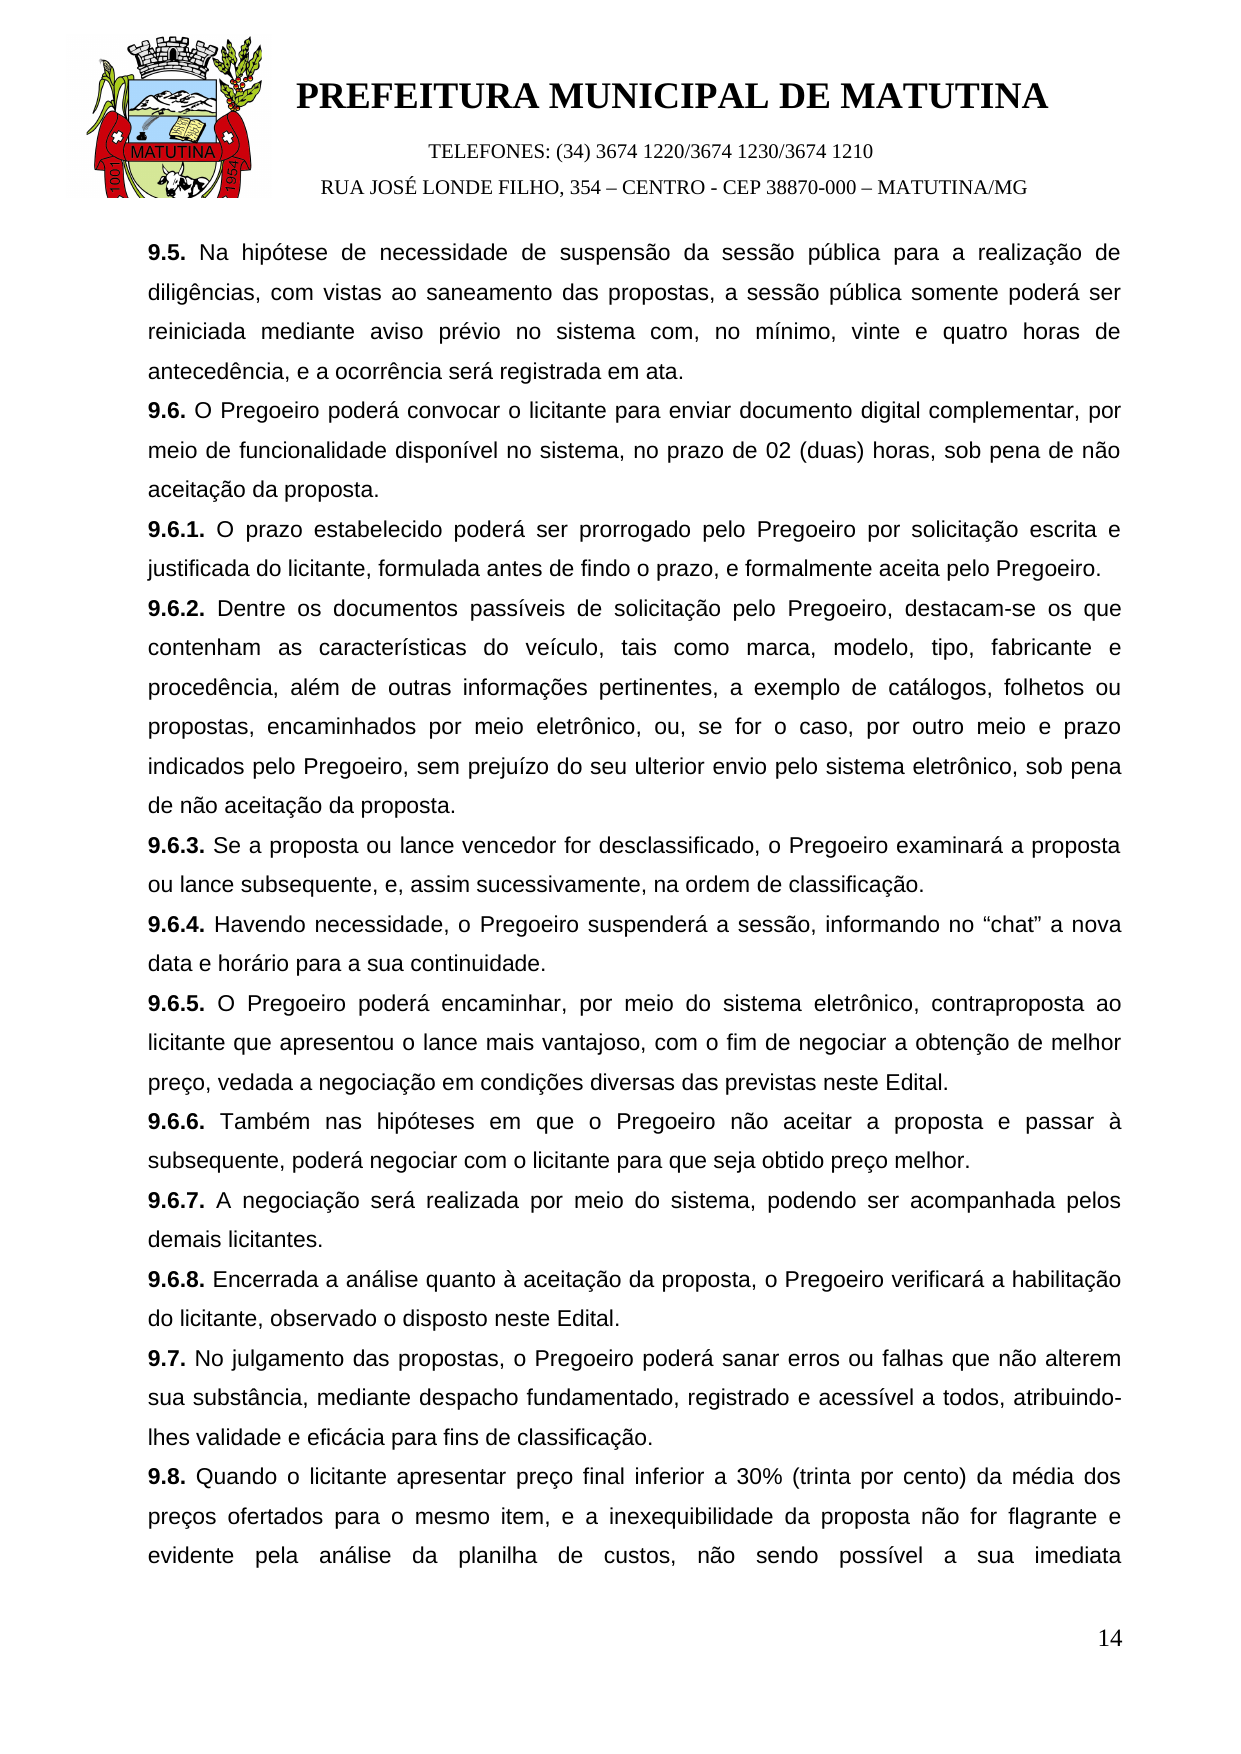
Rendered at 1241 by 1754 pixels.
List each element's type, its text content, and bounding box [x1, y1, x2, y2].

text 9.6.8. Encerrada a análise quanto à aceitação da proposta, o Pregoeiro verificará a habilitação do licitante, observado o disposto neste Edital. [148, 1266, 1122, 1332]
text 9.6. O Pregoeiro poderá convocar o licitante para enviar documento digital complementar, por meio de funcionalidade disponível no sistema, no prazo de 02 (duas) horas, sob pena de não aceitação da proposta. [148, 397, 1122, 503]
text 9.6.1. O prazo estabelecido poderá ser prorrogado pelo Pregoeiro por solicitação escrita e justificada do licitante, formulada antes de findo o prazo, e formalmente aceita pelo Pregoeiro. [148, 516, 1122, 582]
text 9.6.6. Também nas hipóteses em que o Pregoeiro não aceitar a proposta e passar à subsequente, poderá negociar com o licitante para que seja obtido preço melhor. [148, 1108, 1122, 1174]
text 9.6.2. Dentre os documentos passíveis de solicitação pelo Pregoeiro, destacam-se os que contenham as características do veículo, tais como marca, modelo, tipo, fabricante e procedência, além de outras informações pertinentes, a exemplo de catálogos, folhetos ou propostas, encaminhados por meio eletrônico, ou, se for o caso, por outro meio e prazo indicados pelo Pregoeiro, sem prejuízo do seu ulterior envio pelo sistema eletrônico, sob pena de não aceitação da proposta. [148, 595, 1122, 818]
picture [65, 34, 272, 197]
text 9.6.7. A negociação será realizada por meio do sistema, podendo ser acompanhada pelos demais licitantes. [148, 1187, 1122, 1253]
text 9.5. Na hipótese de necessidade de suspensão da sessão pública para a realização de diligências, com vistas ao saneamento das propostas, a sessão pública somente poderá ser reiniciada mediante aviso prévio no sistema com, no mínimo, vinte e quatro horas de antecedência, e a ocorrência será registrada em ata. [148, 239, 1122, 384]
text 9.7. No julgamento das propostas, o Pregoeiro poderá sanar erros ou falhas que não alterem sua substância, mediante despacho fundamentado, registrado e acessível a todos, atribuindo-lhes validade e eficácia para fins de classificação. [148, 1345, 1122, 1450]
text 9.6.5. O Pregoeiro poderá encaminhar, por meio do sistema eletrônico, contraproposta ao licitante que apresentou o lance mais vantajoso, com o fim de negociar a obtenção de melhor preço, vedada a negociação em condições diversas das previstas neste Edital. [148, 989, 1122, 1095]
text 9.6.4. Havendo necessidade, o Pregoeiro suspenderá a sessão, informando no “chat” a nova data e horário para a sua continuidade. [148, 911, 1122, 976]
text 9.6.3. Se a proposta ou lance vencedor for desclassificado, o Pregoeiro examinará a proposta ou lance subsequente, e, assim sucessivamente, na ordem de classificação. [148, 832, 1122, 897]
